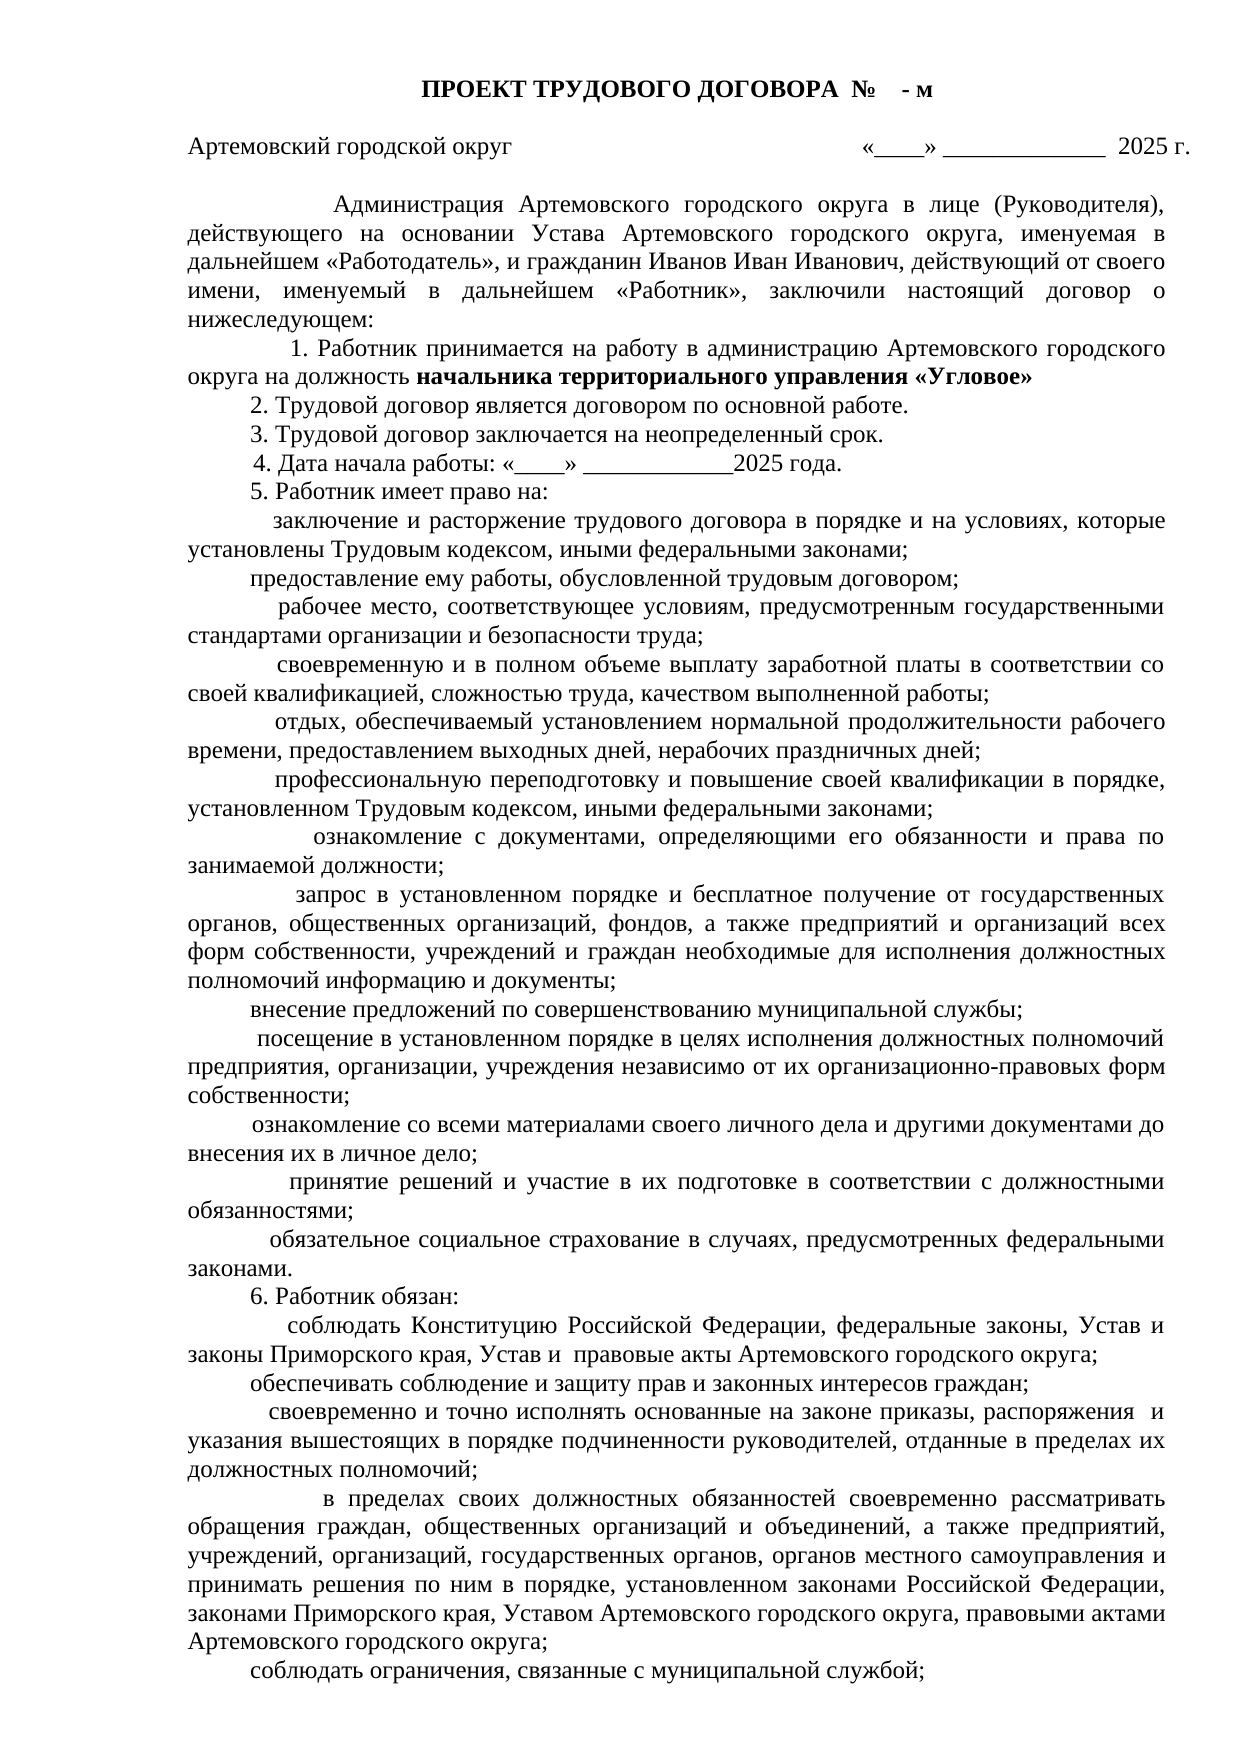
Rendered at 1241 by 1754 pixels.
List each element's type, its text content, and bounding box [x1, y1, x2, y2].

text ПРОЕКТ ТРУДОВОГО ДОГОВОРА № - м [187, 74, 1167, 103]
text отдых, обеспечиваемый установлением нормальной продолжительности рабочего времени, предоставлением выходных дней, нерабочих праздничных дней; [187, 706, 1167, 764]
text внесение предложений по совершенствованию муниципальной службы; [187, 994, 1167, 1023]
text заключение и расторжение трудового договора в порядке и на условиях, которые установлены Трудовым кодексом, иными федеральными законами; [187, 505, 1167, 563]
text в пределах своих должностных обязанностей своевременно рассматривать обращения граждан, общественных организаций и объединений, а также предприятий, учреждений, организаций, государственных органов, органов местного самоуправления и принимать решения по ним в порядке, установленном законами Российской Федерации, законами Приморского края, Уставом Артемовского городского округа, правовыми актами Артемовского городского округа; [187, 1483, 1167, 1655]
table_header «____» _____________ 2025 г. [837, 131, 1203, 160]
text обязательное социальное страхование в случаях, предусмотренных федеральными законами. [187, 1224, 1167, 1281]
text предоставление ему работы, обусловленной трудовым договором; [187, 563, 1167, 591]
text своевременно и точно исполнять основанные на законе приказы, распоряжения и указания вышестоящих в порядке подчиненности руководителей, отданные в пределах их должностных полномочий; [187, 1396, 1167, 1483]
text обеспечивать соблюдение и защиту прав и законных интересов граждан; [187, 1368, 1167, 1396]
text соблюдать Конституцию Российской Федерации, федеральные законы, Устав и законы Приморского края, Устав и правовые акты Артемовского городского округа; [187, 1310, 1167, 1368]
text рабочее место, соответствующее условиям, предусмотренным государственными стандартами организации и безопасности труда; [187, 591, 1167, 649]
text принятие решений и участие в их подготовке в соответствии с должностными обязанностями; [187, 1166, 1167, 1224]
text 6. Работник обязан: [128, 1281, 1167, 1310]
text запрос в установленном порядке и бесплатное получение от государственных органов, общественных организаций, фондов, а также предприятий и организаций всех форм собственности, учреждений и граждан необходимые для исполнения должностных полномочий информацию и документы; [187, 879, 1167, 994]
text соблюдать ограничения, связанные с муниципальной службой; [187, 1655, 1167, 1684]
text своевременную и в полном объеме выплату заработной платы в соответствии со своей квалификацией, сложностью труда, качеством выполненной работы; [187, 649, 1167, 706]
text посещение в установленном порядке в целях исполнения должностных полномочий предприятия, организации, учреждения независимо от их организационно-правовых форм собственности; [187, 1023, 1167, 1109]
text 1. Работник принимается на работу в администрацию Артемовского городского округа на должность начальника территориального управления «Угловое» [187, 333, 1167, 390]
text 4. Дата начала работы: «____» ____________2025 года. [187, 448, 1167, 476]
text ознакомление со всеми материалами своего личного дела и другими документами до внесения их в личное дело; [187, 1109, 1167, 1166]
text профессиональную переподготовку и повышение своей квалификации в порядке, установленном Трудовым кодексом, иными федеральными законами; [187, 764, 1167, 821]
text 3. Трудовой договор заключается на неопределенный срок. [128, 419, 1167, 448]
text ознакомление с документами, определяющими его обязанности и права по занимаемой должности; [187, 821, 1167, 879]
text Администрация Артемовского городского округа в лице (Руководителя), действующего на основании Устава Артемовского городского округа, именуемая в дальнейшем «Работодатель», и гражданин Иванов Иван Иванович, действующий от своего имени, именуемый в дальнейшем «Работник», заключили настоящий договор о нижеследующем: [187, 189, 1167, 333]
text 5. Работник имеет право на: [187, 476, 1167, 505]
text 2. Трудовой договор является договором по основной работе. [128, 390, 1167, 419]
table_header Артемовский городской округ [176, 131, 837, 160]
